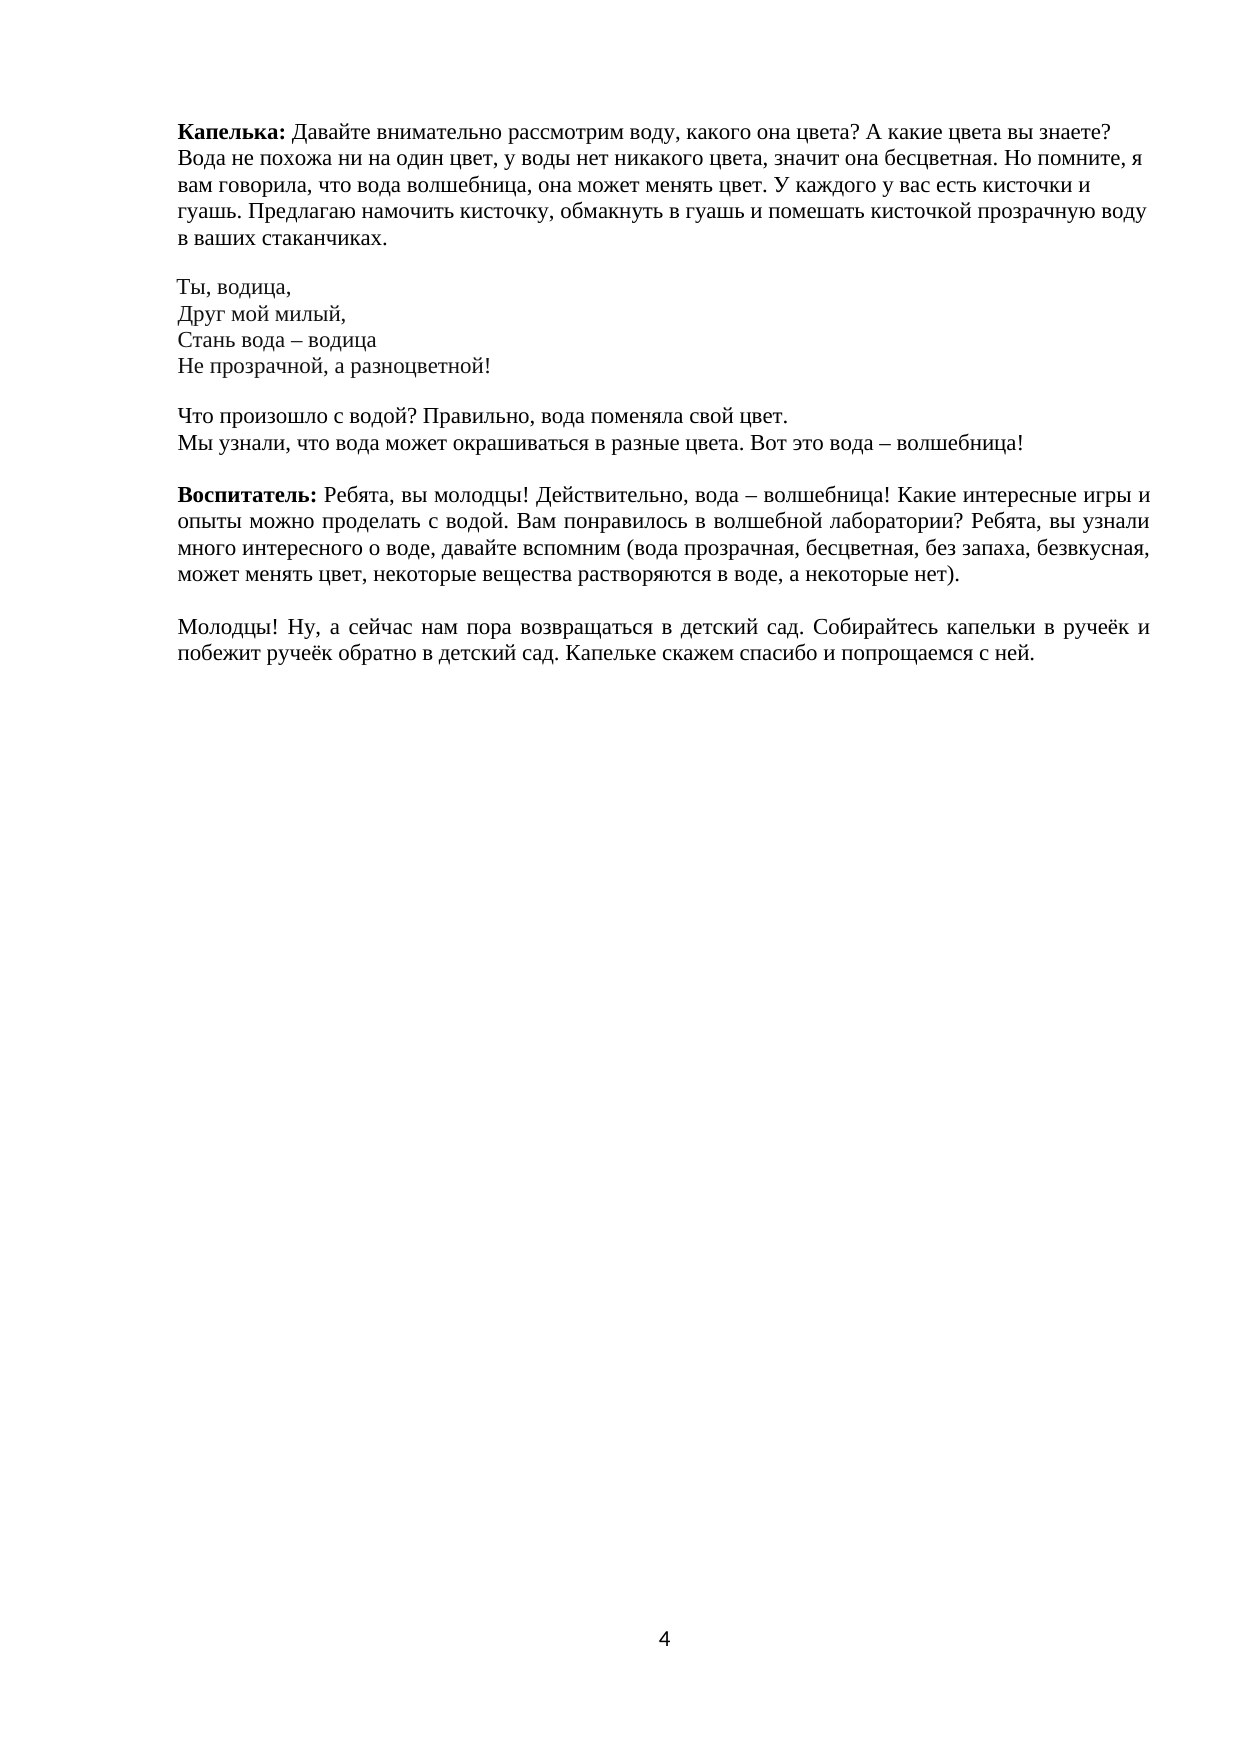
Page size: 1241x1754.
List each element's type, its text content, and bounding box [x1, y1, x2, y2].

text Мы узнали, что вода может окрашиваться в разные цвета. Вот это вода – волшебница! [177, 428, 1152, 455]
text Капелька: Давайте внимательно рассмотрим воду, какого она цвета? А какие цвета вы знаете? Вода не похожа ни на один цвет, у воды нет никакого цвета, значит она бесцветная. Но помните, я вам говорила, что вода волшебница, она может менять цвет. У каждого у вас есть кисточки и гуашь. Предлагаю намочить кисточку, обмакнуть в гуашь и помешать кисточкой прозрачную воду в ваших стаканчиках. [177, 118, 1152, 250]
text Ты, водица, Друг мой милый, Стань вода – водица Не прозрачной, а разноцветной! [148, 273, 1152, 379]
text Молодцы! Ну, а сейчас нам пора возвращаться в детский сад. Собирайтесь капельки в ручеёк и побежит ручеёк обратно в детский сад. Капельке скажем спасибо и попрощаемся с ней. [177, 613, 1152, 666]
text Воспитатель: Ребята, вы молодцы! Действительно, вода – волшебница! Какие интересные игры и опыты можно проделать с водой. Вам понравилось в волшебной лаборатории? Ребята, вы узнали много интересного о воде, давайте вспомним (вода прозрачная, бесцветная, без запаха, безвкусная, может менять цвет, некоторые вещества растворяются в воде, а некоторые нет). [177, 481, 1152, 587]
text Что произошло с водой? Правильно, вода поменяла свой цвет. [177, 402, 1152, 428]
